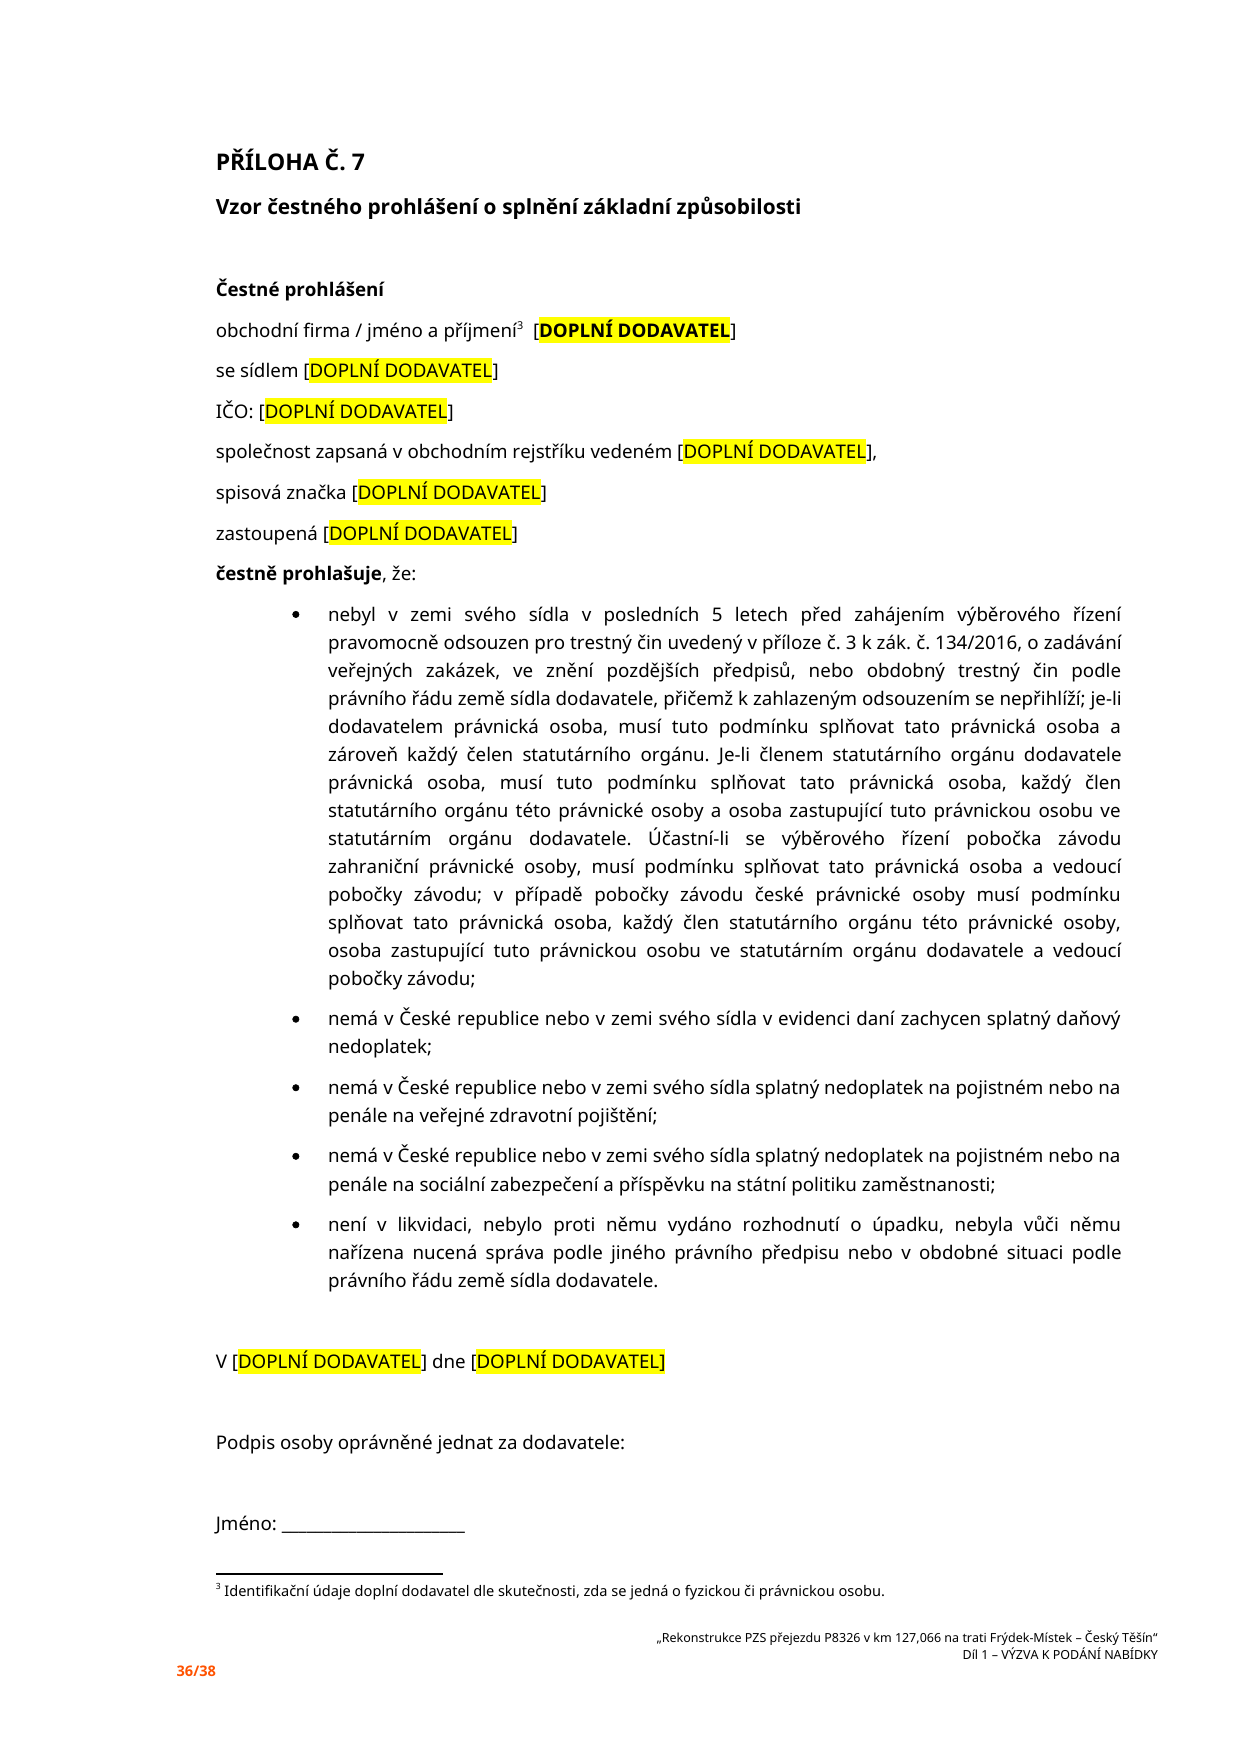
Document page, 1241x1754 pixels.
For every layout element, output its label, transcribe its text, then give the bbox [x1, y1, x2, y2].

text není v likvidaci, nebylo proti němu vydáno rozhodnutí o úpadku, nebyla vůči němu nařízena nucená správa podle jiného právního předpisu nebo v obdobné situaci podle právního řádu země sídla dodavatele. [292, 1211, 1122, 1293]
text Podpis osoby oprávněné jednat za dodavatele: [216, 1429, 1122, 1455]
text Čestné prohlášení [216, 277, 1122, 302]
text čestně prohlašuje, že: [216, 560, 1122, 586]
text společnost zapsaná v obchodním rejstříku vedeném [DOPLNÍ DODAVATEL], [866, 439, 1122, 464]
text spisová značka [DOPLNÍ DODAVATEL] [541, 479, 1122, 505]
text nemá v České republice nebo v zemi svého sídla splatný nedoplatek na pojistném nebo na penále na sociální zabezpečení a příspěvku na státní politiku zaměstnanosti; [292, 1143, 1122, 1196]
text zastoupená [DOPLNÍ DODAVATEL] [512, 520, 1122, 545]
text IČO: [DOPLNÍ DODAVATEL] [447, 398, 1122, 424]
text Příloha č. 7 [216, 146, 1122, 177]
text Vzor čestného prohlášení o splnění základní způsobilosti [216, 192, 1122, 221]
text nemá v České republice nebo v zemi svého sídla v evidenci daní zachycen splatný daňový nedoplatek; [292, 1006, 1122, 1059]
text zastoupená [DOPLNÍ DODAVATEL] [216, 520, 329, 545]
text obchodní firma / jméno a příjmení [DOPLNÍ DODAVATEL] [216, 317, 539, 343]
text se sídlem [DOPLNÍ DODAVATEL] [216, 358, 309, 383]
text se sídlem [DOPLNÍ DODAVATEL] [492, 358, 1122, 383]
text nebyl v zemi svého sídla v posledních 5 letech před zahájením výběrového řízení pravomocně odsouzen pro trestný čin uvedený v příloze č. 3 k zák. č. 134/2016, o zadávání veřejných zakázek, ve znění pozdějších předpisů, nebo obdobný trestný čin podle právního řádu země sídla dodavatele, přičemž k zahlazeným odsouzením se nepřihlíží; je-li dodavatelem právnická osoba, musí tuto podmínku splňovat tato právnická osoba a zároveň každý čelen statutárního orgánu. Je-li členem statutárního orgánu dodavatele právnická osoba, musí tuto podmínku splňovat tato právnická osoba, každý člen statutárního orgánu této právnické osoby a osoba zastupující tuto právnickou osobu ve statutárním orgánu dodavatele. Účastní-li se výběrového řízení pobočka závodu zahraniční právnické osoby, musí podmínku splňovat tato právnická osoba a vedoucí pobočky závodu; v případě pobočky závodu české právnické osoby musí podmínku splňovat tato právnická osoba, každý člen statutárního orgánu této právnické osoby, osoba zastupující tuto právnickou osobu ve statutárním orgánu dodavatele a vedoucí pobočky závodu; [292, 601, 1122, 991]
text společnost zapsaná v obchodním rejstříku vedeném [DOPLNÍ DODAVATEL], [216, 439, 683, 464]
text V [DOPLNÍ DODAVATEL] dne [DOPLNÍ DODAVATEL] [216, 1348, 1122, 1374]
text nemá v České republice nebo v zemi svého sídla splatný nedoplatek na pojistném nebo na penále na veřejné zdravotní pojištění; [292, 1074, 1122, 1128]
text obchodní firma / jméno a příjmení [DOPLNÍ DODAVATEL] [730, 317, 1122, 343]
text spisová značka [DOPLNÍ DODAVATEL] [216, 479, 358, 505]
text Jméno: ______________________ [216, 1511, 1122, 1536]
